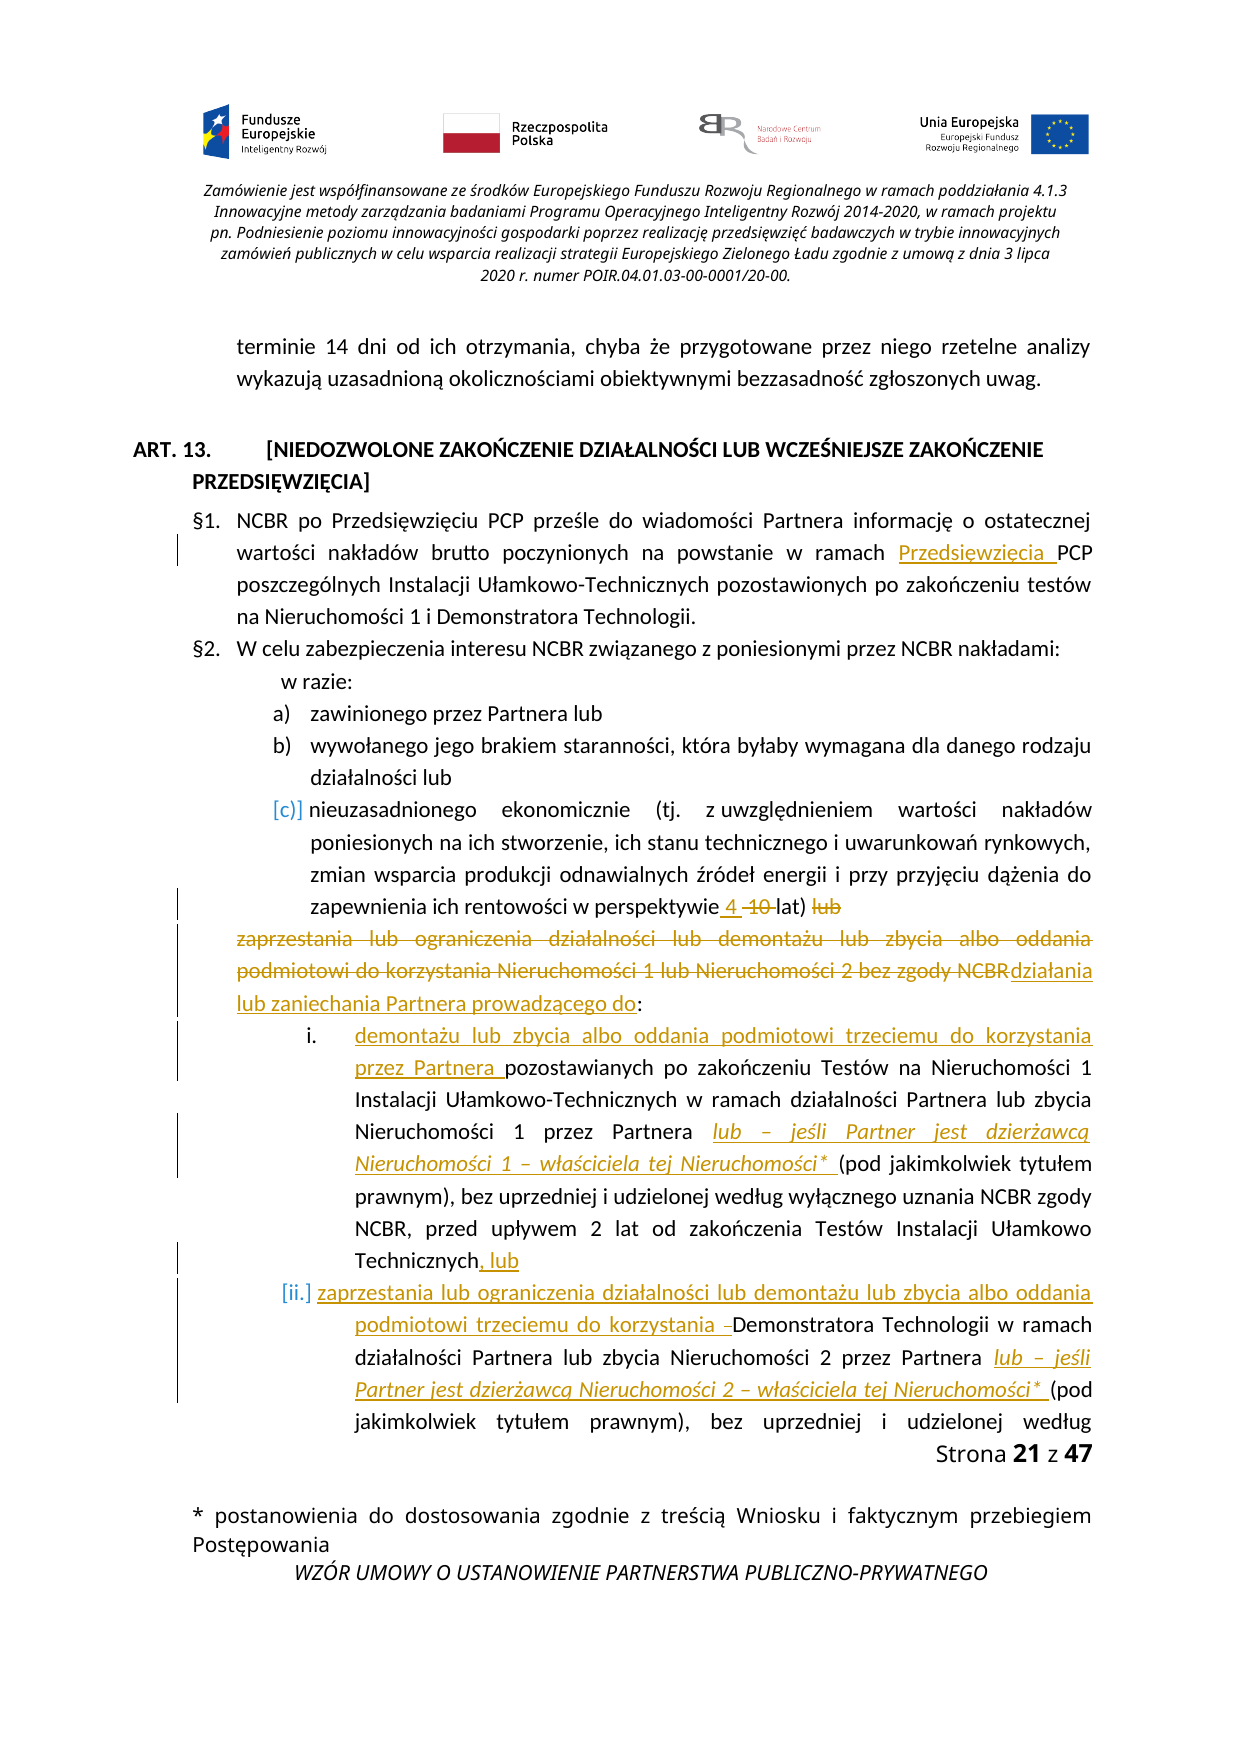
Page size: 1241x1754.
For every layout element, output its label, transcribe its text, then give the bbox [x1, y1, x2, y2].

list nieuzasadnionego ekonomicznie (tj. z uwzględnieniem wartości nakładów poniesionych na ich stworzenie, ich stanu technicznego i uwarunkowań rynkowych, zmian wsparcia produkcji odnawialnych źródeł energii i przy przyjęciu dążenia do zapewnienia ich rentowości w perspektywielat) [273, 796, 1093, 920]
list pozostawianych po zakończeniu Testów na Nieruchomości 1 Instalacji Ułamkowo-Technicznych w ramach działalności Partnera lub zbycia Nieruchomości 1 przez Partnera (pod jakimkolwiek tytułem prawnym), bez uprzedniej i udzielonej według wyłącznego uznania NCBR zgody NCBR, przed upływem 2 lat od zakończenia Testów Instalacji Ułamkowo Technicznych [317, 1021, 1093, 1274]
list wywołanego jego brakiem staranności, która byłaby wymagana dla danego rodzaju działalności lub [273, 731, 1093, 791]
list : [236, 941, 1093, 1017]
picture [203, 104, 1089, 159]
list zawinionego przez Partnera lub [273, 699, 1093, 727]
list w razie: [281, 667, 1093, 695]
list W celu zabezpieczenia interesu NCBR związanego z poniesionymi przez NCBR nakładami: [192, 634, 1093, 663]
list NCBR po Przedsięwzięciu PCP prześle do wiadomości Partnera informację o ostatecznej wartości nakładów brutto poczynionych na powstanie w ramach PCP poszczególnych Instalacji Ułamkowo-Technicznych pozostawionych po zakończeniu testów na Nieruchomości 1 i Demonstratora Technologii. [192, 506, 1093, 630]
subtitle [NIEDOZWOLONE ZAKOŃCZENIE DZIAŁALNOŚCI LUB WCZEŚNIEJSZE ZAKOŃCZENIE PRZEDSIĘWZIĘCIA] [133, 435, 1093, 495]
list : [236, 924, 1093, 940]
